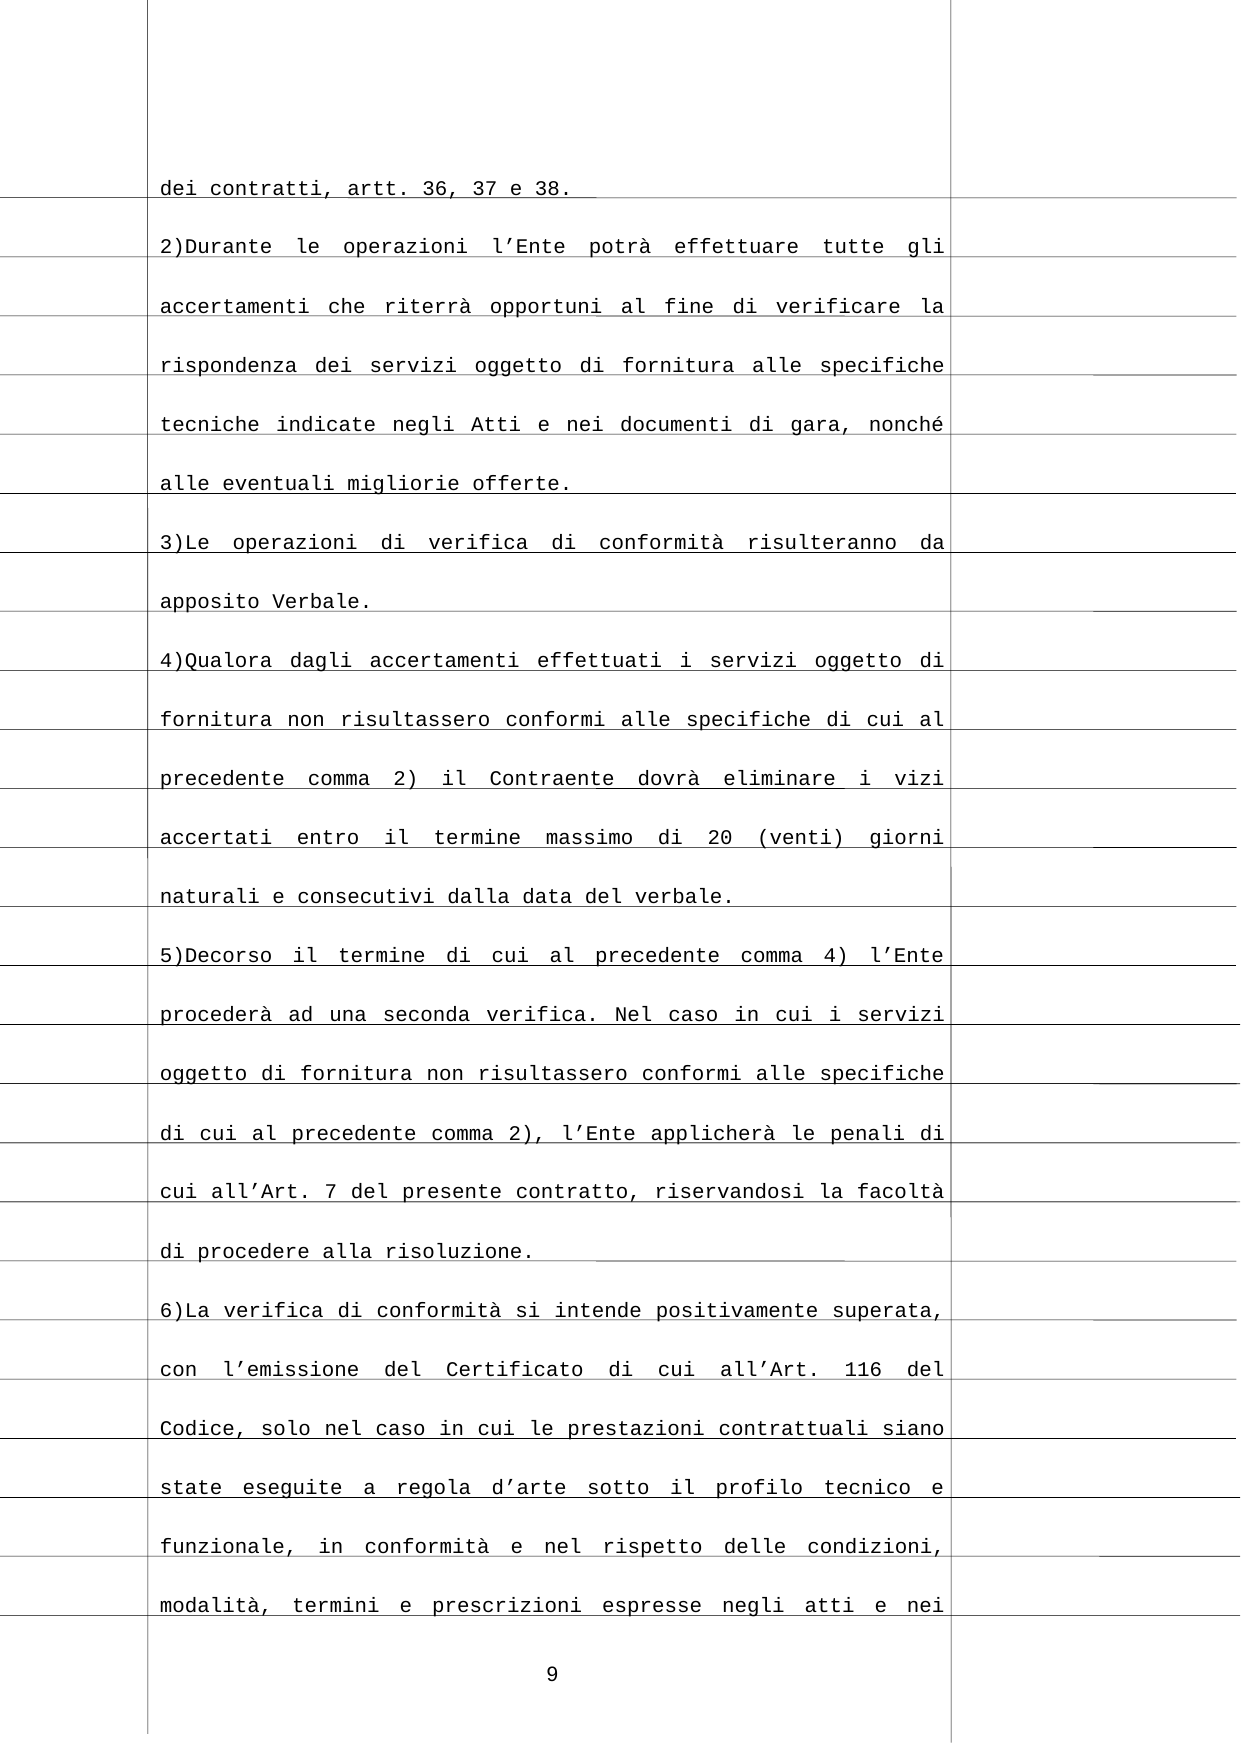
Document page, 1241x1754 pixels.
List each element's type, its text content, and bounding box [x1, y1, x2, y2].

list 5)Decorso il termine di cui al precedente comma 4) l’Ente procederà ad una seconda verifica. Nel caso in cui i servizi oggetto di fornitura non risultassero conformi alle specifiche di cui al precedente comma 2), l’Ente applicherà le penali di cui all’Art. 7 del presente contratto, riservandosi la facoltà di procedere alla risoluzione. [159, 916, 945, 1270]
list 4)Qualora dagli accertamenti effettuati i servizi oggetto di fornitura non risultassero conformi alle specifiche di cui al precedente comma 2) il Contraente dovrà eliminare i vizi accertati entro il termine massimo di 20 (venti) giorni naturali e consecutivi dalla data del verbale. [159, 620, 945, 916]
list 2)Durante le operazioni l’Ente potrà effettuare tutte gli accertamenti che riterrà opportuni al fine di verificare la rispondenza dei servizi oggetto di fornitura alle specifiche tecniche indicate negli Atti e nei documenti di gara, nonché alle eventuali migliorie offerte. [159, 207, 945, 502]
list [159, 1270, 945, 1624]
list 3)Le operazioni di verifica di conformità risulteranno da apposito Verbale. [159, 502, 945, 620]
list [159, 148, 945, 207]
